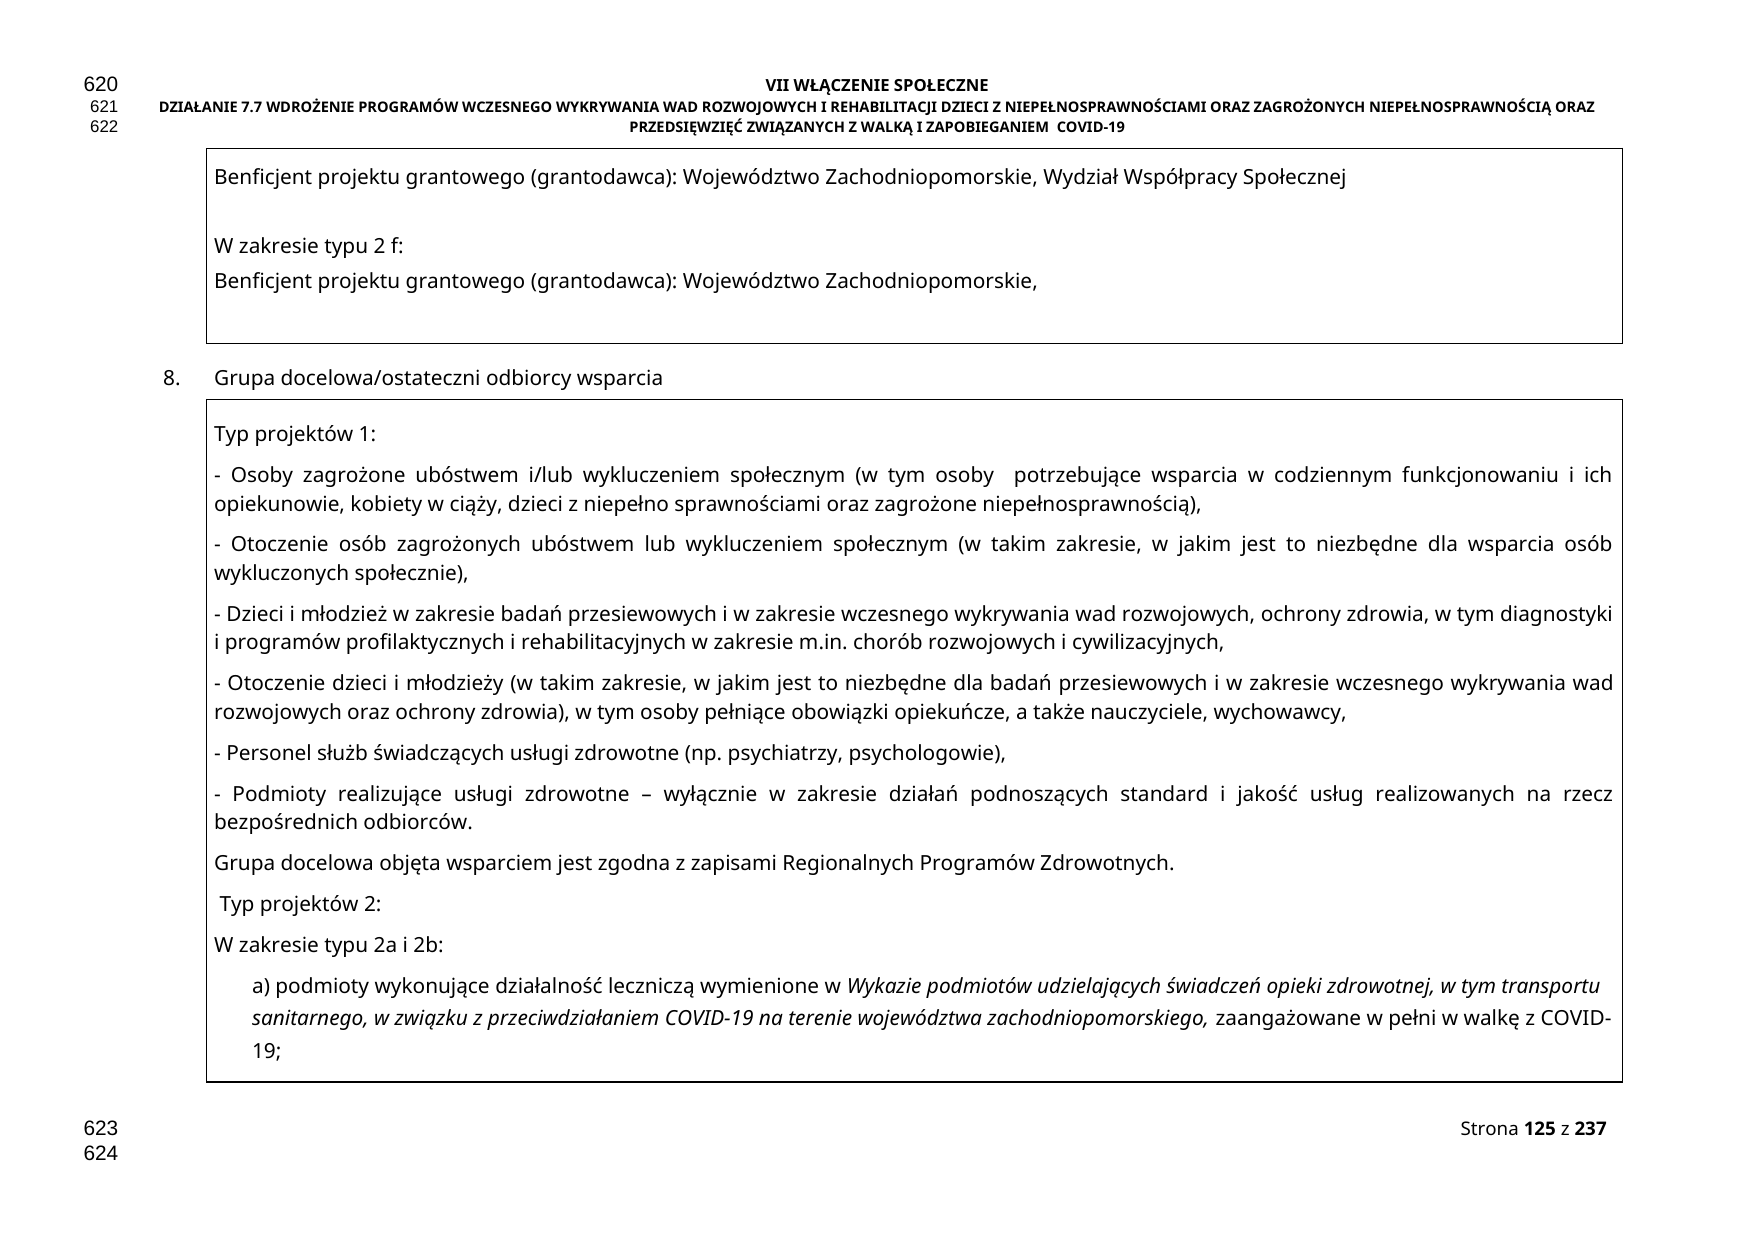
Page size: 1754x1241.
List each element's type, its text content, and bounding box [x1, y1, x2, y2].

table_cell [207, 400, 1622, 1081]
table_cell Grupa docelowa/ostateczni odbiorcy wsparcia [207, 344, 1622, 399]
table_cell [118, 343, 207, 1081]
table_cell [207, 149, 1622, 342]
